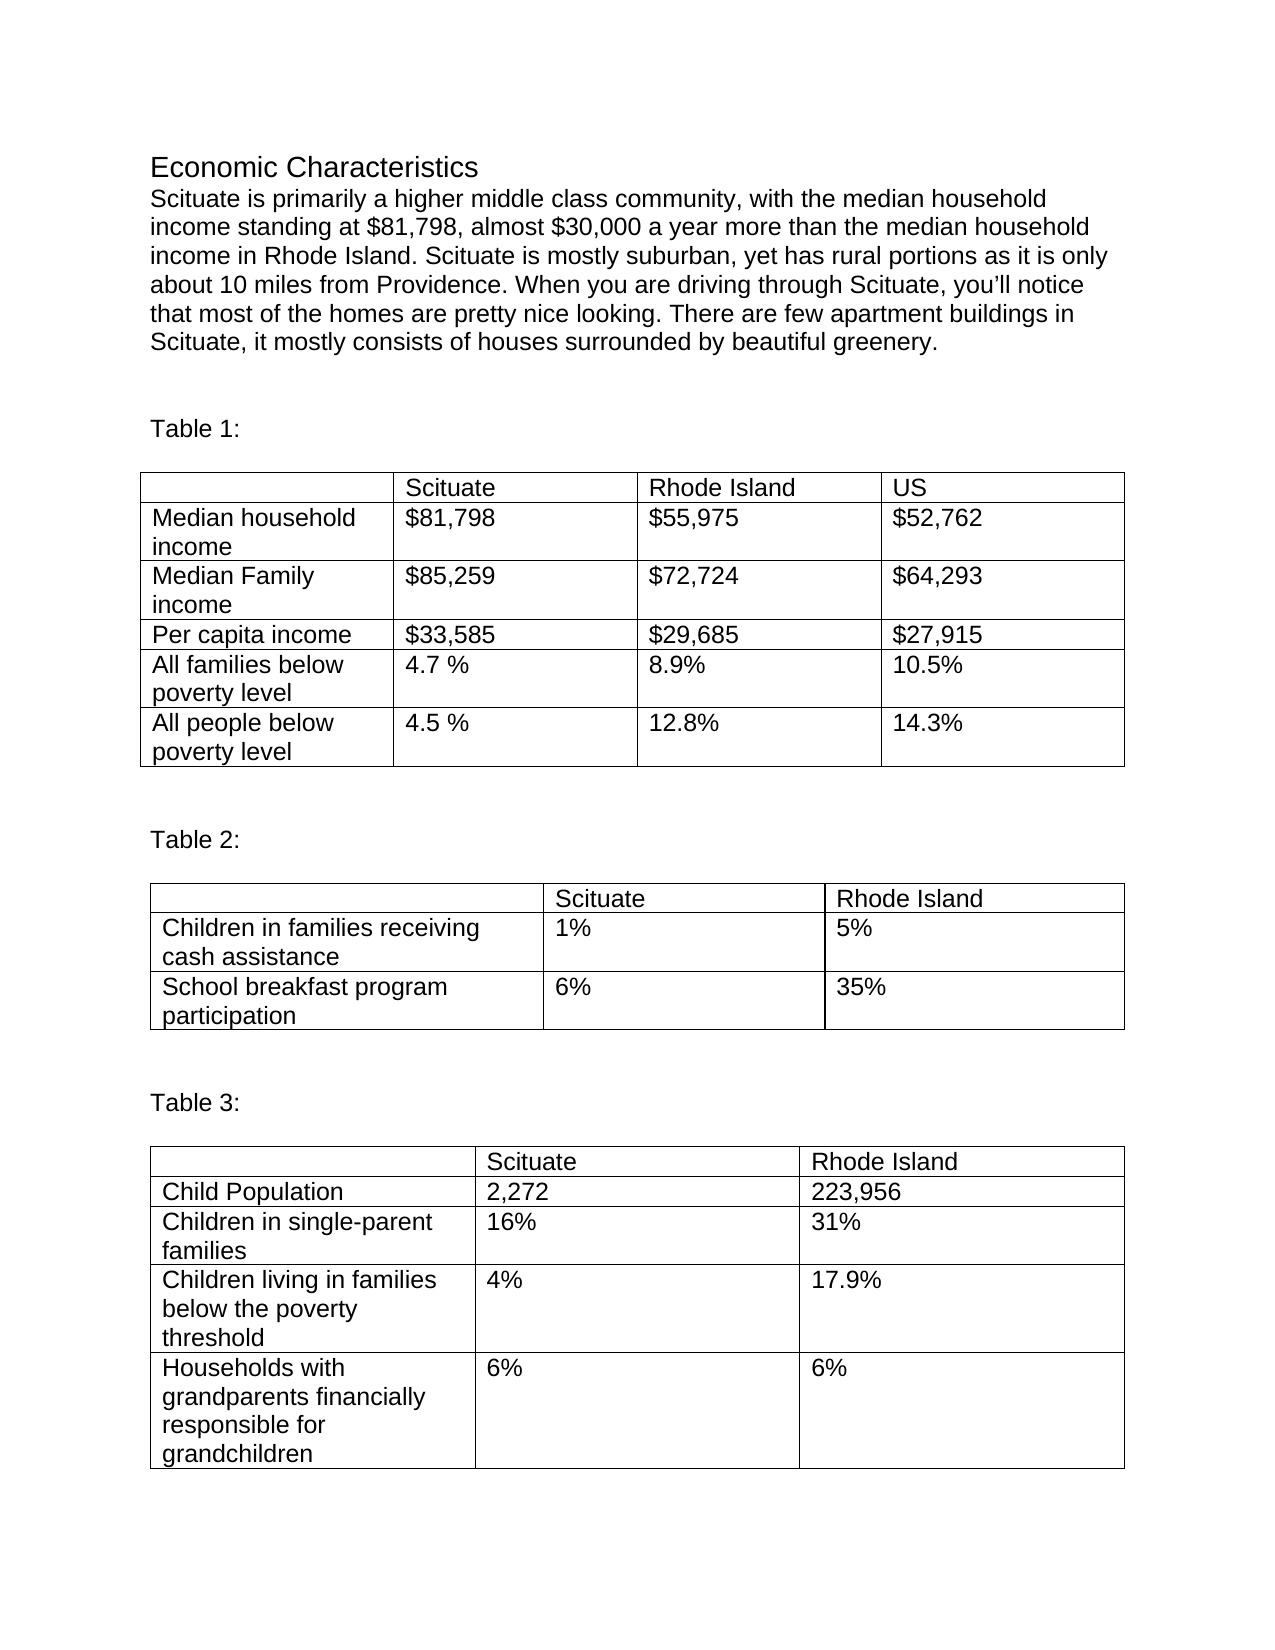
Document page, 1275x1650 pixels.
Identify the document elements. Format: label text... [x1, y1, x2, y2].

table_cell Child Population [151, 1177, 475, 1206]
table_cell 14.3% [882, 708, 1124, 766]
table_header [151, 884, 543, 912]
table_cell All people below poverty level [141, 708, 393, 766]
table_header Scituate [544, 884, 824, 912]
table_cell Children in families receiving cash assistance [151, 913, 543, 971]
table_cell $27,915 [882, 620, 1124, 648]
table_cell $64,293 [882, 561, 1124, 619]
table_cell 4.7 % [394, 650, 637, 707]
table_header Rhode Island [826, 884, 1124, 912]
table_cell 5% [826, 913, 1124, 971]
table_cell 6% [476, 1353, 799, 1468]
text Table 1: [150, 414, 1125, 443]
table_cell 223,956 [800, 1177, 1124, 1206]
table_cell 4% [476, 1265, 799, 1352]
table_cell Median Family income [141, 561, 393, 619]
text Table 3: [150, 1059, 1125, 1117]
table_header US [882, 473, 1124, 502]
table_header [151, 1147, 475, 1176]
table_cell $33,585 [394, 620, 637, 648]
table_cell 8.9% [638, 650, 881, 707]
table_cell Median household income [141, 503, 393, 560]
table_header Rhode Island [800, 1147, 1124, 1176]
table_header Scituate [394, 473, 637, 502]
table_cell 31% [800, 1207, 1124, 1264]
table_header [141, 473, 393, 502]
table_header Rhode Island [638, 473, 881, 502]
table_cell Households with grandparents financially responsible for grandchildren [151, 1353, 475, 1468]
table_cell 6% [544, 972, 824, 1029]
table_cell 16% [476, 1207, 799, 1264]
table_cell 35% [826, 972, 1124, 1029]
table_cell Per capita income [141, 620, 393, 648]
table_cell $29,685 [638, 620, 881, 648]
table_cell 6% [800, 1353, 1124, 1468]
table_cell $81,798 [394, 503, 637, 560]
table_cell $52,762 [882, 503, 1124, 560]
table_header Scituate [476, 1147, 799, 1176]
table_cell $85,259 [394, 561, 637, 619]
table_cell All families below poverty level [141, 650, 393, 707]
table_cell Children in single-parent families [151, 1207, 475, 1264]
table_cell 1% [544, 913, 824, 971]
text Table 2: [150, 796, 1125, 853]
table_cell 17.9% [800, 1265, 1124, 1352]
table_cell 4.5 % [394, 708, 637, 766]
table_cell 2,272 [476, 1177, 799, 1206]
table_cell 10.5% [882, 650, 1124, 707]
table_cell $55,975 [638, 503, 881, 560]
table_cell Children living in families below the poverty threshold [151, 1265, 475, 1352]
table_cell 12.8% [638, 708, 881, 766]
table_cell School breakfast program participation [151, 972, 543, 1029]
table_cell $72,724 [638, 561, 881, 619]
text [150, 150, 1125, 385]
